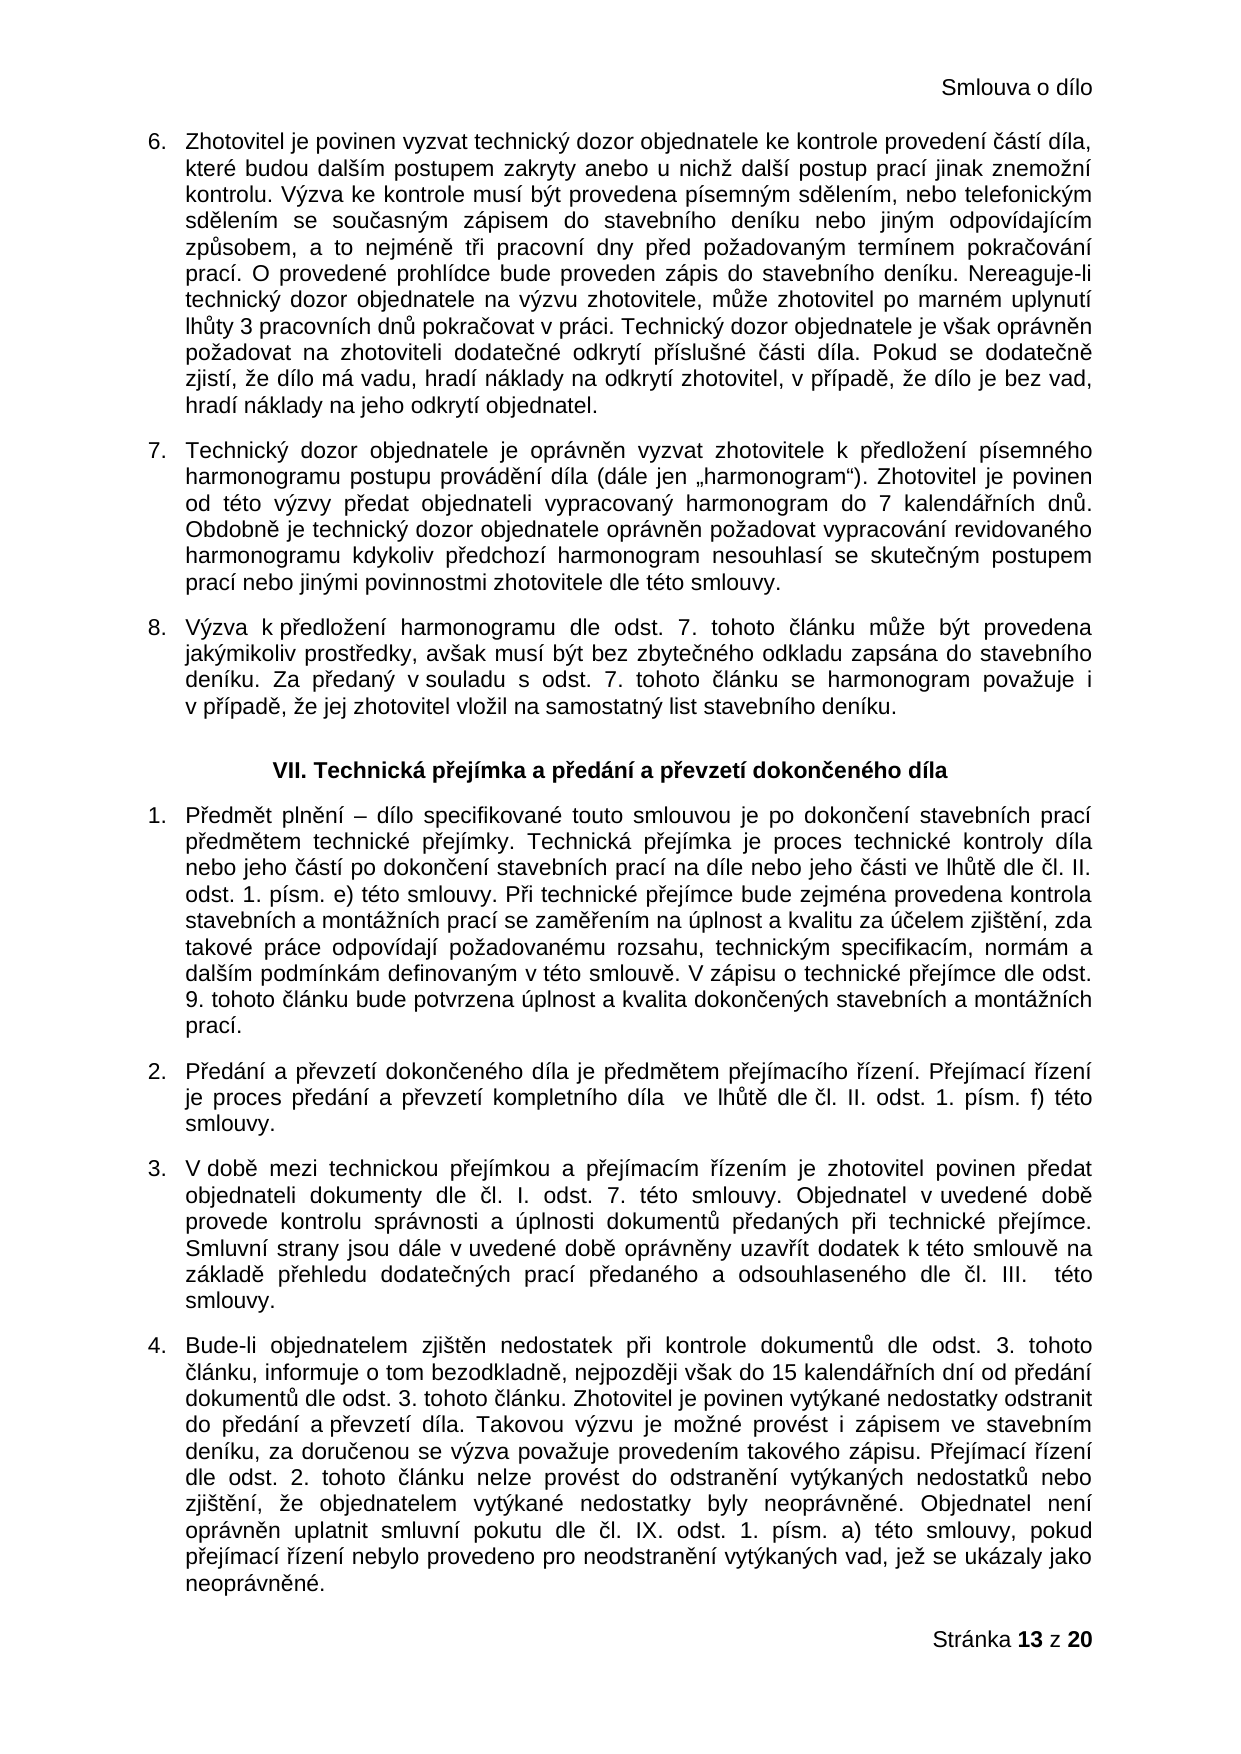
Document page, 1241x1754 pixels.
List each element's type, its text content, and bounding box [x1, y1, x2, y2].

text V době mezi technickou přejímkou a přejímacím řízením je zhotovitel povinen předat objednateli dokumenty dle čl. I. odst. 7. této smlouvy. Objednatel v uvedené době provede kontrolu správnosti a úplnosti dokumentů předaných při technické přejímce. Smluvní strany jsou dále v uvedené době oprávněny uzavřít dodatek k této smlouvě na základě přehledu dodatečných prací předaného a odsouhlaseného dle čl. III. této smlouvy. [148, 1155, 1093, 1313]
text Předání a převzetí dokončeného díla je předmětem přejímacího řízení. Přejímací řízení je proces předání a převzetí kompletního díla ve lhůtě dle čl. II. odst. 1. písm. f) této smlouvy. [148, 1058, 1093, 1137]
text Technická přejímka a předání a převzetí dokončeného díla [148, 757, 1093, 783]
text Výzva k předložení harmonogramu dle odst. 7. tohoto článku může být provedena jakýmikoliv prostředky, avšak musí být bez zbytečného odkladu zapsána do stavebního deníku. Za předaný v souladu s odst. 7. tohoto článku se harmonogram považuje i v případě, že jej zhotovitel vložil na samostatný list stavebního deníku. [148, 614, 1093, 719]
text Předmět plnění – dílo specifikované touto smlouvou je po dokončení stavebních prací předmětem technické přejímky. Technická přejímka je proces technické kontroly díla nebo jeho částí po dokončení stavebních prací na díle nebo jeho části ve lhůtě dle čl. II. odst. 1. písm. e) této smlouvy. Při technické přejímce bude zejména provedena kontrola stavebních a montážních prací se zaměřením na úplnost a kvalitu za účelem zjištění, zda takové práce odpovídají požadovanému rozsahu, technickým specifikacím, normám a dalším podmínkám definovaným v této smlouvě. V zápisu o technické přejímce dle odst. 9. tohoto článku bude potvrzena úplnost a kvalita dokončených stavebních a montážních prací. [148, 802, 1093, 1039]
text Bude-li objednatelem zjištěn nedostatek při kontrole dokumentů dle odst. 3. tohoto článku, informuje o tom bezodkladně, nejpozději však do 15 kalendářních dní od předání dokumentů dle odst. 3. tohoto článku. Zhotovitel je povinen vytýkané nedostatky odstranit do předání a převzetí díla. Takovou výzvu je možné provést i zápisem ve stavebním deníku, za doručenou se výzva považuje provedením takového zápisu. Přejímací řízení dle odst. 2. tohoto článku nelze provést do odstranění vytýkaných nedostatků nebo zjištění, že objednatelem vytýkané nedostatky byly neoprávněné. Objednatel není oprávněn uplatnit smluvní pokutu dle čl. IX. odst. 1. písm. a) této smlouvy, pokud přejímací řízení nebylo provedeno pro neodstranění vytýkaných vad, jež se ukázaly jako neoprávněné. [148, 1332, 1093, 1596]
text Zhotovitel je povinen vyzvat technický dozor objednatele ke kontrole provedení částí díla, které budou dalším postupem zakryty anebo u nichž další postup prací jinak znemožní kontrolu. Výzva ke kontrole musí být provedena písemným sdělením, nebo telefonickým sdělením se současným zápisem do stavebního deníku nebo jiným odpovídajícím způsobem, a to nejméně tři pracovní dny před požadovaným termínem pokračování prací. O provedené prohlídce bude proveden zápis do stavebního deníku. Nereaguje-li technický dozor objednatele na výzvu zhotovitele, může zhotovitel po marném uplynutí lhůty 3 pracovních dnů pokračovat v práci. Technický dozor objednatele je však oprávněn požadovat na zhotoviteli dodatečné odkrytí příslušné části díla. Pokud se dodatečně zjistí, že dílo má vadu, hradí náklady na odkrytí zhotovitel, v případě, že dílo je bez vad, hradí náklady na jeho odkrytí objednatel. [148, 128, 1093, 418]
text Technický dozor objednatele je oprávněn vyzvat zhotovitele k předložení písemného harmonogramu postupu provádění díla (dále jen „harmonogram“). Zhotovitel je povinen od této výzvy předat objednateli vypracovaný harmonogram do 7 kalendářních dnů. Obdobně je technický dozor objednatele oprávněn požadovat vypracování revidovaného harmonogramu kdykoliv předchozí harmonogram nesouhlasí se skutečným postupem prací nebo jinými povinnostmi zhotovitele dle této smlouvy. [148, 437, 1093, 595]
